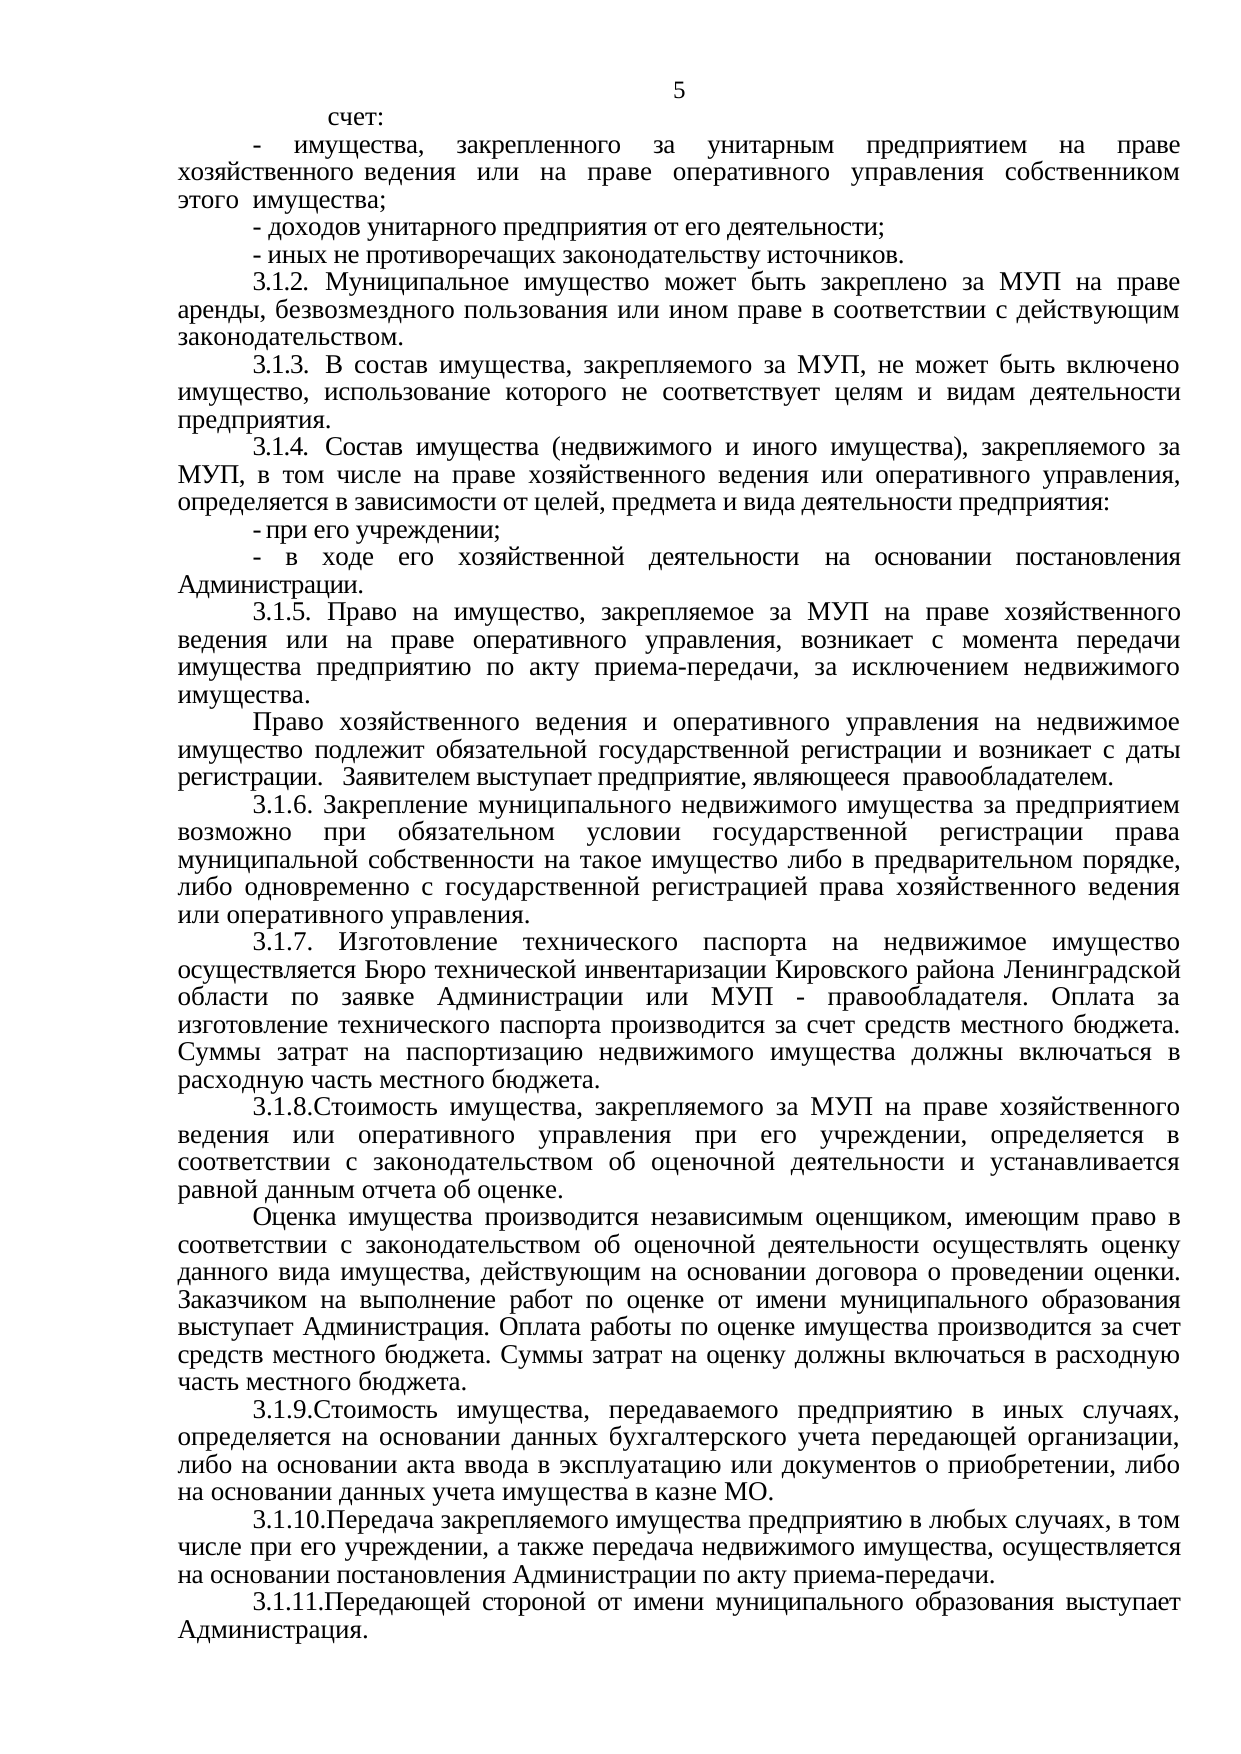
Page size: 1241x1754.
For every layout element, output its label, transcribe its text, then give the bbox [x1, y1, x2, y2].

text Оценка имущества производится независимым оценщиком, имеющим право в соответствии с законодательством об оценочной деятельности осуществлять оценку данного вида имущества, действующим на основании договора о проведении оценки. Заказчиком на выполнение работ по оценке от имени муниципального образования выступает Администрация. Оплата работы по оценке имущества производится за счет средств местного бюджета. Суммы затрат на оценку должны включаться в расходную часть местного бюджета. [177, 1204, 1181, 1396]
text - при его учреждении; [177, 516, 1181, 544]
text 3.1.10.Передача закрепляемого имущества предприятию в любых случаях, в том числе при его учреждении, а также передача недвижимого имущества, осуществляется на основании постановления Администрации по акту приема-передачи. [177, 1506, 1181, 1589]
text 3.1.5. Право на имущество, закрепляемое за МУП на праве хозяйственного ведения или на праве оперативного управления, возникает с момента передачи имущества предприятию по акту приема-передачи, за исключением недвижимого имущества. [177, 599, 1181, 709]
text - иных не противоречащих законодательству источников. [177, 241, 1181, 269]
text 3.1.3. В состав имущества, закрепляемого за МУП, не может быть включено имущество, использование которого не соответствует целям и видам деятельности предприятия. [177, 351, 1181, 434]
text 3.1.6. Закрепление муниципального недвижимого имущества за предприятием возможно при обязательном условии государственной регистрации права муниципальной собственности на такое имущество либо в предварительном порядке, либо одновременно с государственной регистрацией права хозяйственного ведения или оперативного управления. [177, 791, 1181, 929]
text Право хозяйственного ведения и оперативного управления на недвижимое имущество подлежит обязательной государственной регистрации и возникает с даты регистрации. Заявителем выступает предприятие, являющееся правообладателем. [177, 709, 1181, 791]
text 3.1.9.Стоимость имущества, передаваемого предприятию в иных случаях, определяется на основании данных бухгалтерского учета передающей организации, либо на основании акта ввода в эксплуатацию или документов о приобретении, либо на основании данных учета имущества в казне МО. [177, 1396, 1181, 1506]
text 3.1.11.Передающей стороной от имени муниципального образования выступает Администрация. [177, 1589, 1181, 1644]
text - имущества, закрепленного за унитарным предприятием на праве хозяйственного ведения или на праве оперативного управления собственником этого имущества; [177, 131, 1181, 214]
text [252, 104, 1181, 131]
text - в ходе его хозяйственной деятельности на основании постановления Администрации. [177, 544, 1181, 599]
text - доходов унитарного предприятия от его деятельности; [177, 214, 1181, 241]
text 3.1.7. Изготовление технического паспорта на недвижимое имущество осуществляется Бюро технической инвентаризации Кировского района Ленинградской области по заявке Администрации или МУП - правообладателя. Оплата за изготовление технического паспорта производится за счет средств местного бюджета. Суммы затрат на паспортизацию недвижимого имущества должны включаться в расходную часть местного бюджета. [177, 929, 1181, 1094]
text 3.1.4. Состав имущества (недвижимого и иного имущества), закрепляемого за МУП, в том числе на праве хозяйственного ведения или оперативного управления, определяется в зависимости от целей, предмета и вида деятельности предприятия: [177, 434, 1181, 516]
text 3.1.2. Муниципальное имущество может быть закреплено за МУП на праве аренды, безвозмездного пользования или ином праве в соответствии с действующим законодательством. [177, 269, 1181, 351]
text 3.1.8.Стоимость имущества, закрепляемого за МУП на праве хозяйственного ведения или оперативного управления при его учреждении, определяется в соответствии с законодательством об оценочной деятельности и устанавливается равной данным отчета об оценке. [177, 1094, 1181, 1204]
